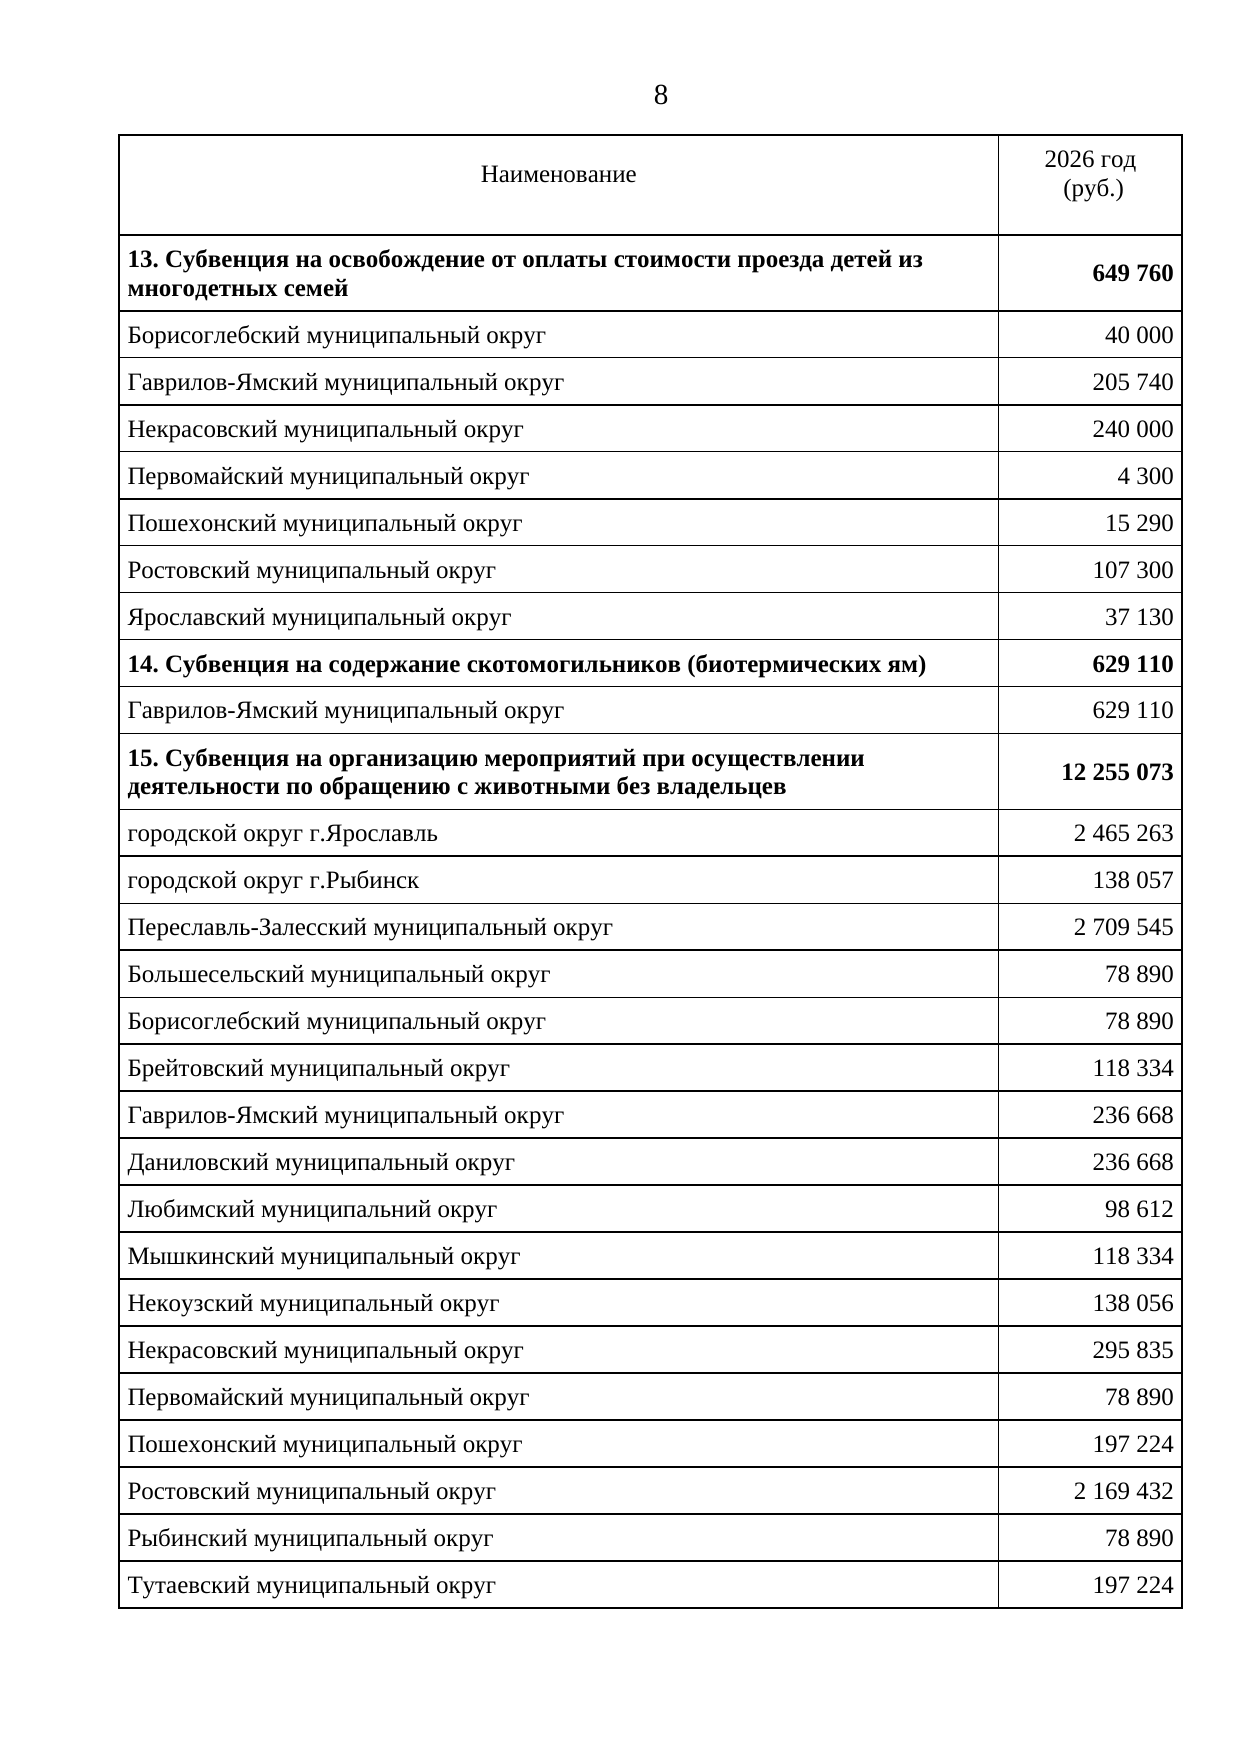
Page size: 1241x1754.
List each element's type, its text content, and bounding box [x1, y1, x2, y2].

table_cell 629 110 [999, 640, 1181, 686]
table_cell 118 334 [999, 1045, 1181, 1090]
table_cell 40 000 [999, 312, 1181, 357]
table_cell 205 740 [999, 358, 1181, 404]
table_cell Тутаевский муниципальный округ [120, 1562, 998, 1607]
table_cell 138 057 [999, 857, 1181, 902]
table_cell 236 668 [999, 1092, 1181, 1137]
table_cell Некрасовский муниципальный округ [120, 1327, 998, 1372]
table_cell Первомайский муниципальный округ [120, 1374, 998, 1419]
table_cell Большесельский муниципальный округ [120, 951, 998, 996]
table_cell Брейтовский муниципальный округ [120, 1045, 998, 1090]
table_cell 295 835 [999, 1327, 1181, 1372]
table_cell городской округ г.Ярославль [120, 810, 998, 855]
table_cell 107 300 [999, 546, 1181, 592]
table_cell 98 612 [999, 1186, 1181, 1231]
table_cell 649 760 [999, 236, 1181, 310]
table_cell 197 224 [999, 1562, 1181, 1607]
table_cell 14. Субвенция на содержание скотомогильников (биотермических ям) [120, 640, 998, 686]
table_header 2026 год (руб.) [999, 136, 1181, 234]
table_cell городской округ г.Рыбинск [120, 857, 998, 902]
table_cell 2 465 263 [999, 810, 1181, 855]
table_cell 197 224 [999, 1421, 1181, 1466]
table_cell Переславль-Залесский муниципальный округ [120, 904, 998, 949]
table_cell Борисоглебский муниципальный округ [120, 998, 998, 1043]
table_cell 15 290 [999, 500, 1181, 545]
table_cell 240 000 [999, 406, 1181, 451]
table_cell Борисоглебский муниципальный округ [120, 312, 998, 357]
table_cell Гаврилов-Ямский муниципальный округ [120, 687, 998, 733]
table_cell Гаврилов-Ямский муниципальный округ [120, 1092, 998, 1137]
table_cell 78 890 [999, 1515, 1181, 1560]
table_cell Пошехонский муниципальный округ [120, 500, 998, 545]
table_cell 78 890 [999, 1374, 1181, 1419]
table_header Наименование [120, 136, 998, 234]
table_cell 2 709 545 [999, 904, 1181, 949]
table_cell Ярославский муниципальный округ [120, 593, 998, 639]
table_cell Ростовский муниципальный округ [120, 1468, 998, 1513]
table_cell 78 890 [999, 951, 1181, 996]
table_cell Некоузский муниципальный округ [120, 1280, 998, 1325]
table_cell 78 890 [999, 998, 1181, 1043]
table_cell Мышкинский муниципальный округ [120, 1233, 998, 1278]
table_cell Рыбинский муниципальный округ [120, 1515, 998, 1560]
table_cell 2 169 432 [999, 1468, 1181, 1513]
table_cell Гаврилов-Ямский муниципальный округ [120, 358, 998, 404]
table_cell Любимский муниципальний округ [120, 1186, 998, 1231]
table_cell Даниловский муниципальный округ [120, 1139, 998, 1184]
table_cell Первомайский муниципальный округ [120, 452, 998, 498]
table_cell 13. Субвенция на освобождение от оплаты стоимости проезда детей из многодетных семей [120, 236, 998, 310]
table_cell 236 668 [999, 1139, 1181, 1184]
table_cell 37 130 [999, 593, 1181, 639]
table_cell Некрасовский муниципальный округ [120, 406, 998, 451]
table_cell 629 110 [999, 687, 1181, 733]
table_cell 15. Субвенция на организацию мероприятий при осуществлении деятельности по обращению с животными без владельцев [120, 734, 998, 808]
table_cell 118 334 [999, 1233, 1181, 1278]
table_cell Пошехонский муниципальный округ [120, 1421, 998, 1466]
table_cell 138 056 [999, 1280, 1181, 1325]
table_cell 4 300 [999, 452, 1181, 498]
table_cell Ростовский муниципальный округ [120, 546, 998, 592]
table_cell 12 255 073 [999, 734, 1181, 808]
